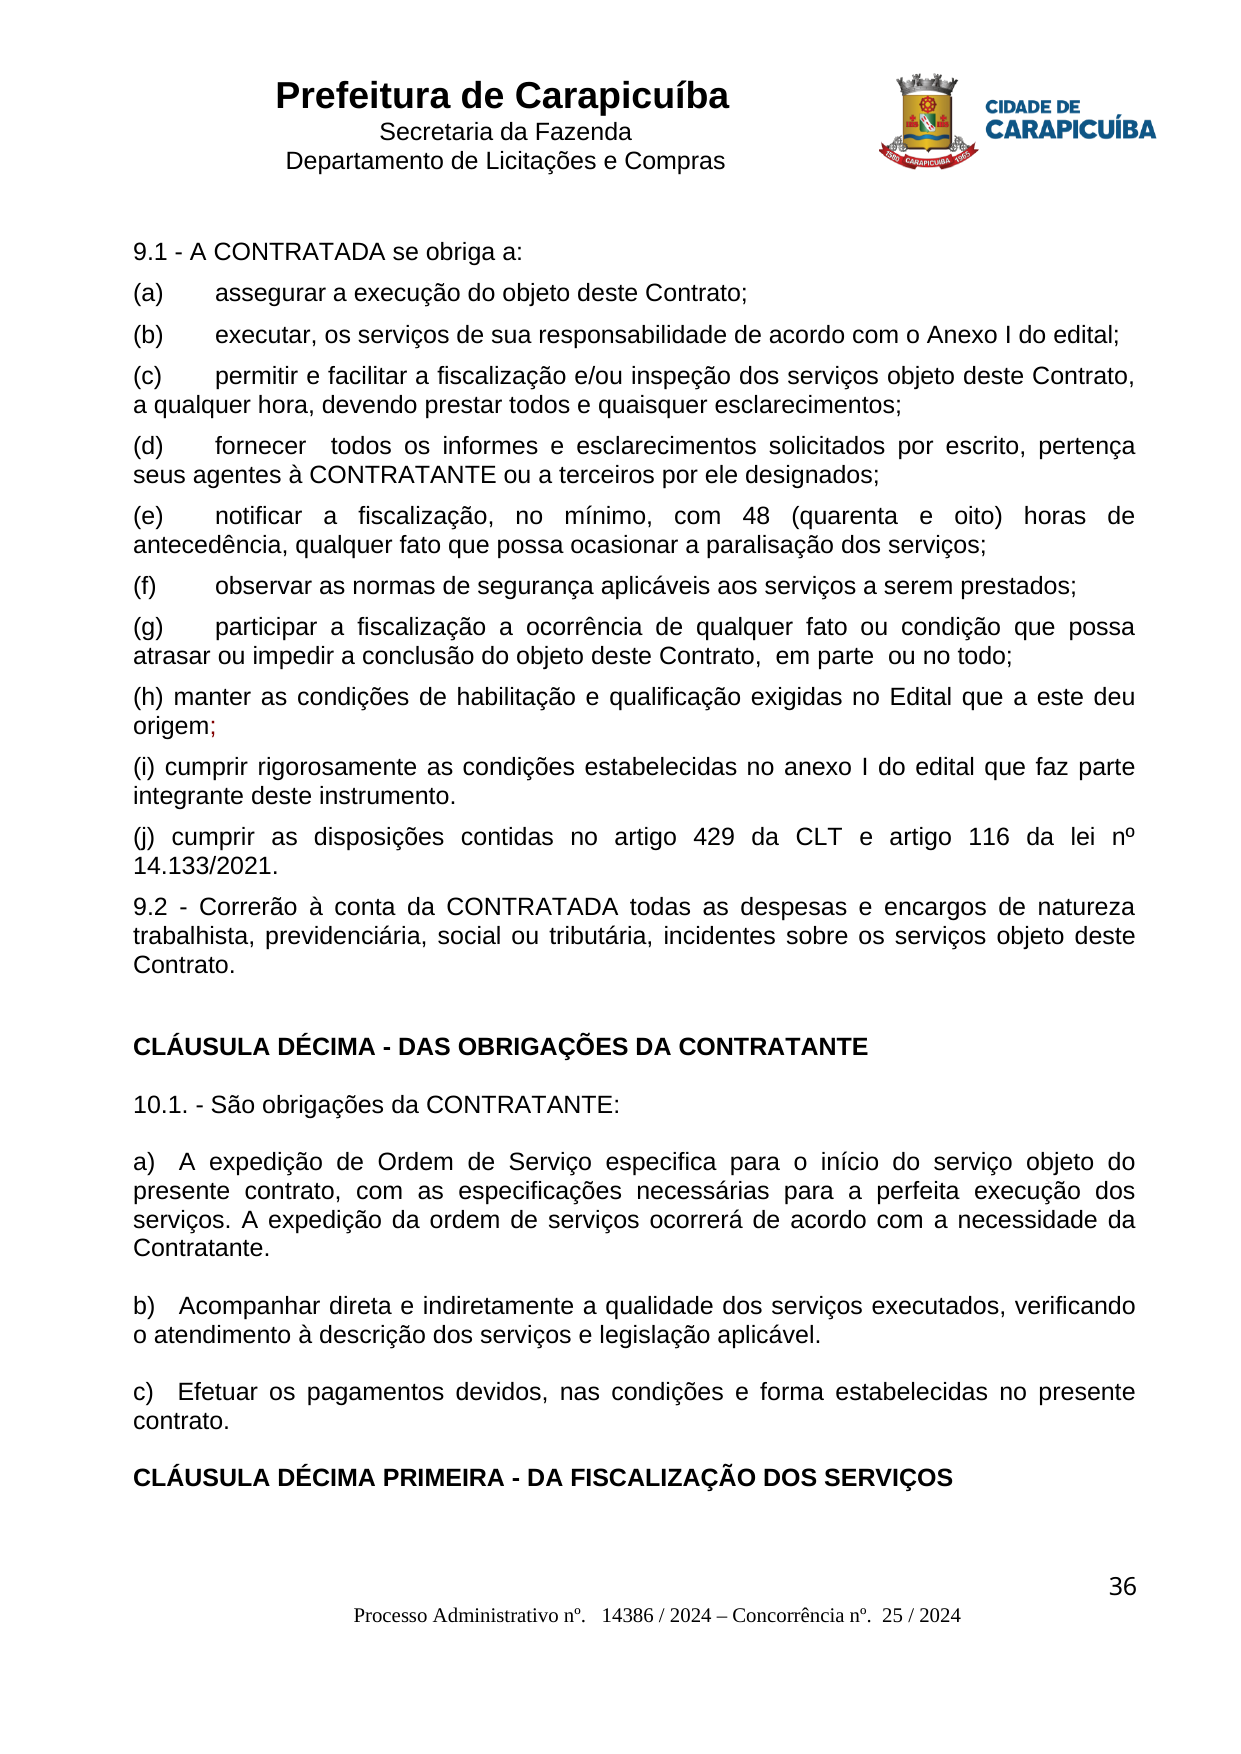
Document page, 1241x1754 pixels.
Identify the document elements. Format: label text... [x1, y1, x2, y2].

picture [877, 65, 1159, 172]
list participar a fiscalização a ocorrência de qualquer fato ou condição que possa atrasar ou impedir a conclusão do objeto deste Contrato, em parte ou no todo; [133, 612, 1137, 670]
text 10.1. - São obrigações da CONTRATANTE: [133, 1090, 1137, 1118]
text 9.2 - Correrão à conta da CONTRATADA todas as despesas e encargos de natureza trabalhista, previdenciária, social ou tributária, incidentes sobre os serviços objeto deste Contrato. [133, 892, 1137, 978]
text CLÁUSULA DÉCIMA - DAS OBRIGAÇÕES DA CONTRATANTE [133, 1032, 1137, 1061]
list executar, os serviços de sua responsabilidade de acordo com o Anexo I do edital; [133, 320, 1137, 348]
text b) Acompanhar direta e indiretamente a qualidade dos serviços executados, verificando o atendimento à descrição dos serviços e legislação aplicável. [133, 1291, 1137, 1348]
text (h) manter as condições de habilitação e qualificação exigidas no Edital que a este deu origem; [133, 682, 1137, 740]
text 9.1 - A CONTRATADA se obriga a: [133, 237, 1137, 266]
text c) Efetuar os pagamentos devidos, nas condições e forma estabelecidas no presente contrato. [133, 1377, 1137, 1435]
text a) A expedição de Ordem de Serviço especifica para o início do serviço objeto do presente contrato, com as especificações necessárias para a perfeita execução dos serviços. A expedição da ordem de serviços ocorrerá de acordo com a necessidade da Contratante. [133, 1147, 1137, 1262]
list assegurar a execução do objeto deste Contrato; [133, 278, 1137, 307]
text CLÁUSULA DÉCIMA PRIMEIRA - DA FISCALIZAÇÃO DOS SERVIÇOS [133, 1463, 1137, 1492]
text (j) cumprir as disposições contidas no artigo 429 da CLT e artigo 116 da lei nº 14.133/2021. [133, 822, 1137, 880]
list notificar a fiscalização, no mínimo, com 48 (quarenta e oito) horas de antecedência, qualquer fato que possa ocasionar a paralisação dos serviços; [133, 501, 1137, 558]
list observar as normas de segurança aplicáveis aos serviços a serem prestados; [133, 571, 1137, 600]
list fornecer todos os informes e esclarecimentos solicitados por escrito, pertença seus agentes à CONTRATANTE ou a terceiros por ele designados; [133, 431, 1137, 488]
text (i) cumprir rigorosamente as condições estabelecidas no anexo I do edital que faz parte integrante deste instrumento. [133, 752, 1137, 810]
list permitir e facilitar a fiscalização e/ou inspeção dos serviços objeto deste Contrato, a qualquer hora, devendo prestar todos e quaisquer esclarecimentos; [133, 361, 1137, 418]
